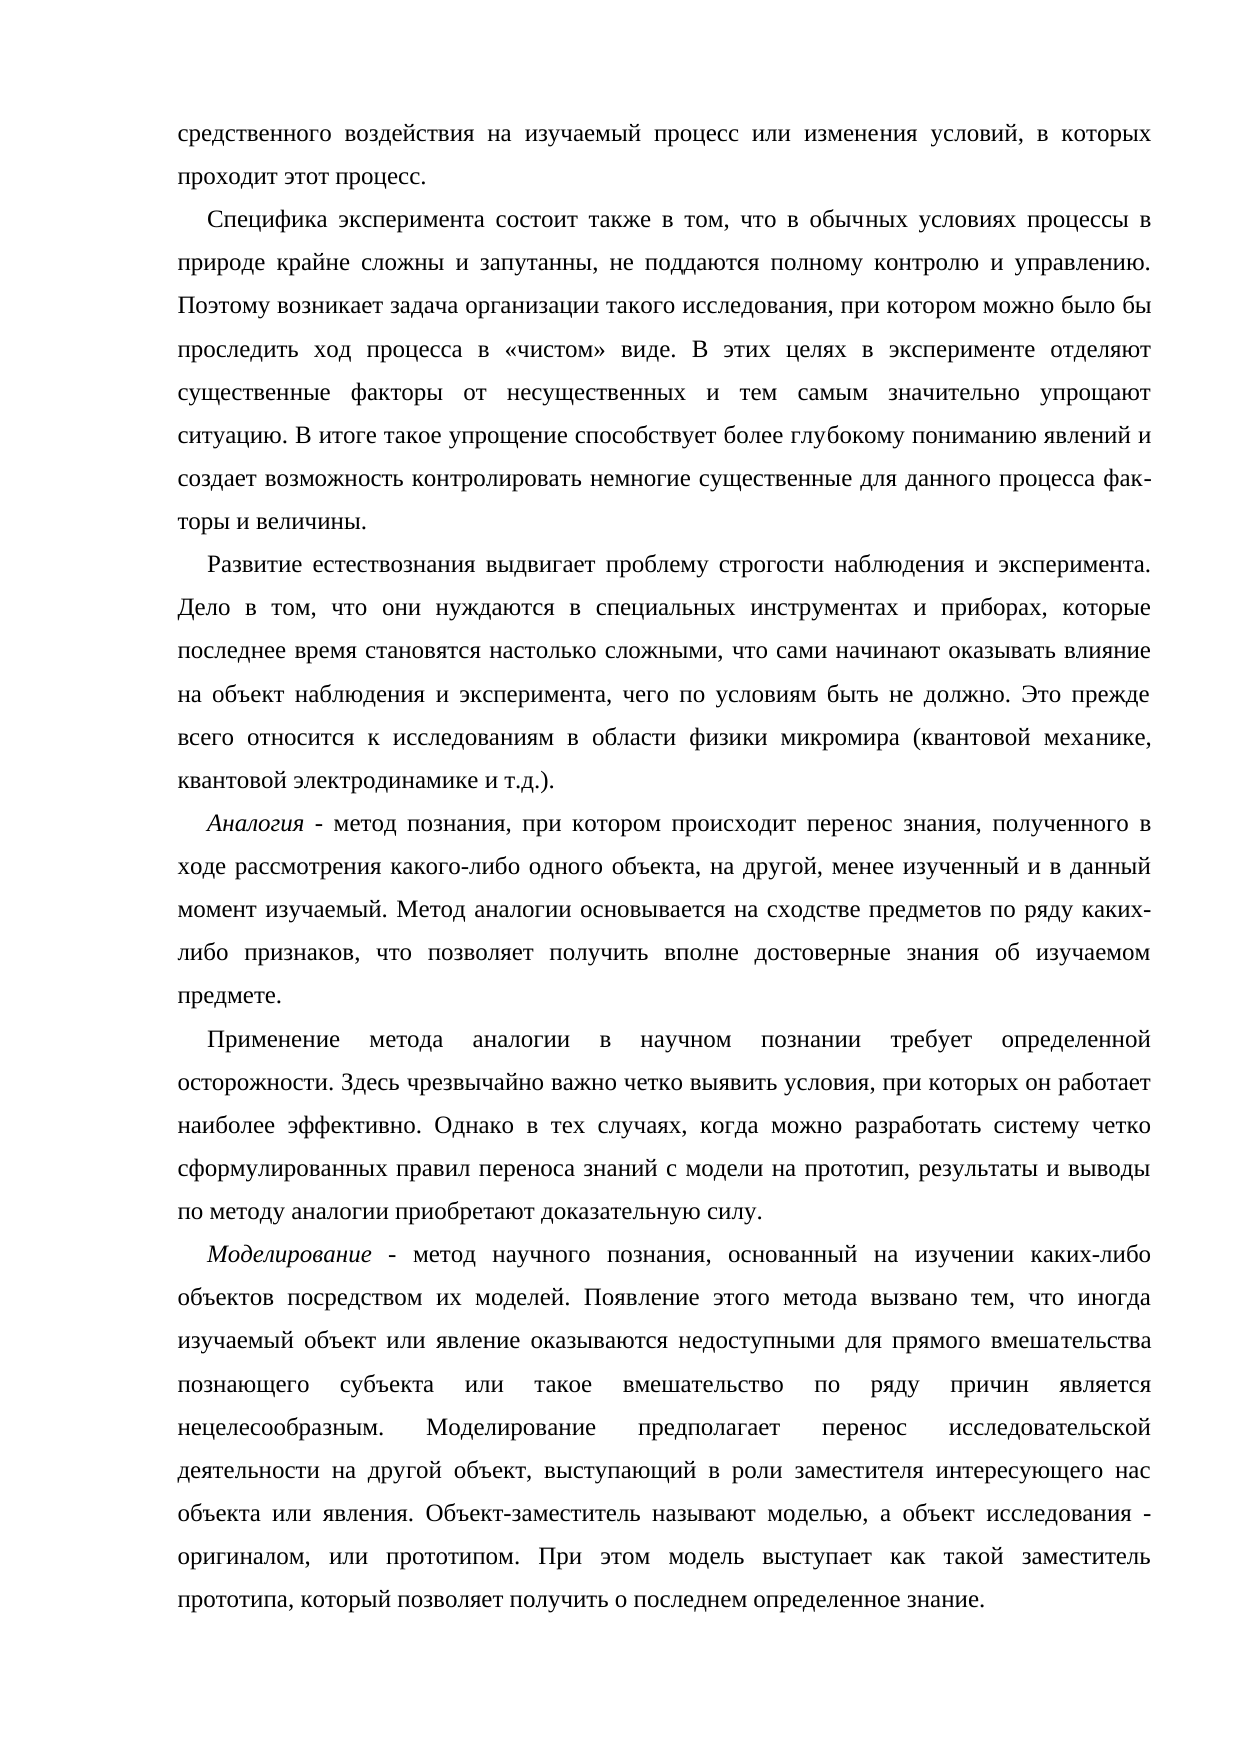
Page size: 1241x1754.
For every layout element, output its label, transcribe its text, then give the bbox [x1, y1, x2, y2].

text Моделирование - метод научного познания, основанный на изучении каких-либо объектов посредством их моделей. Появление этого метода вызвано тем, что иногда изучаемый объект или явление оказываются недоступными для прямого вмешательства познающего субъекта или такое вмешательство по ряду причин является нецелесообразным. Моделирование предполагает перенос исследовательской деятельности на другой объект, выступающий в роли заместителя интересующего нас объекта или явления. Объект-заместитель называют моделью, а объект исследования - оригиналом, или прототипом. При этом модель выступает как такой заместитель прототипа, который позволяет получить о последнем определенное знание. [177, 1239, 1152, 1613]
text Аналогия - метод познания, при котором происходит перенос знания, полученного в ходе рассмотрения какого-либо одного объекта, на другой, менее изученный и в данный момент изучаемый. Метод аналогии основывается на сходстве предметов по ряду каких-либо признаков, что позволяет получить вполне достоверные знания об изучаемом предмете. [177, 808, 1152, 1009]
text Специфика эксперимента состоит также в том, что в обычных условиях процессы в природе крайне сложны и запутанны, не поддаются полному контролю и управлению. Поэтому возникает задача организации такого исследования, при котором можно было бы проследить ход процесса в «чистом» виде. В этих целях в эксперименте отделяют существенные факторы от несущественных и тем самым значительно упрощают ситуацию. В итоге такое упрощение способствует более глубокому пониманию явлений и создает возможность контролировать немногие существенные для данного процесса факторы и величины. [177, 204, 1152, 535]
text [177, 118, 1152, 190]
text Применение метода аналогии в научном познании требует определенной осторожности. Здесь чрезвычайно важно четко выявить условия, при которых он работает наиболее эффективно. Однако в тех случаях, когда можно разработать систему четко сформулированных правил переноса знаний с модели на прототип, результаты и выводы по методу аналогии приобретают доказательную силу. [177, 1024, 1152, 1225]
text Развитие естествознания выдвигает проблему строгости наблюдения и эксперимента. Дело в том, что они нуждаются в специальных инструментах и приборах, которые последнее время становятся настолько сложными, что сами начинают оказывать влияние на объект наблюдения и эксперимента, чего по условиям быть не должно. Это прежде всего относится к исследованиям в области физики микромира (квантовой механике, квантовой электродинамике и т.д.). [177, 549, 1152, 794]
